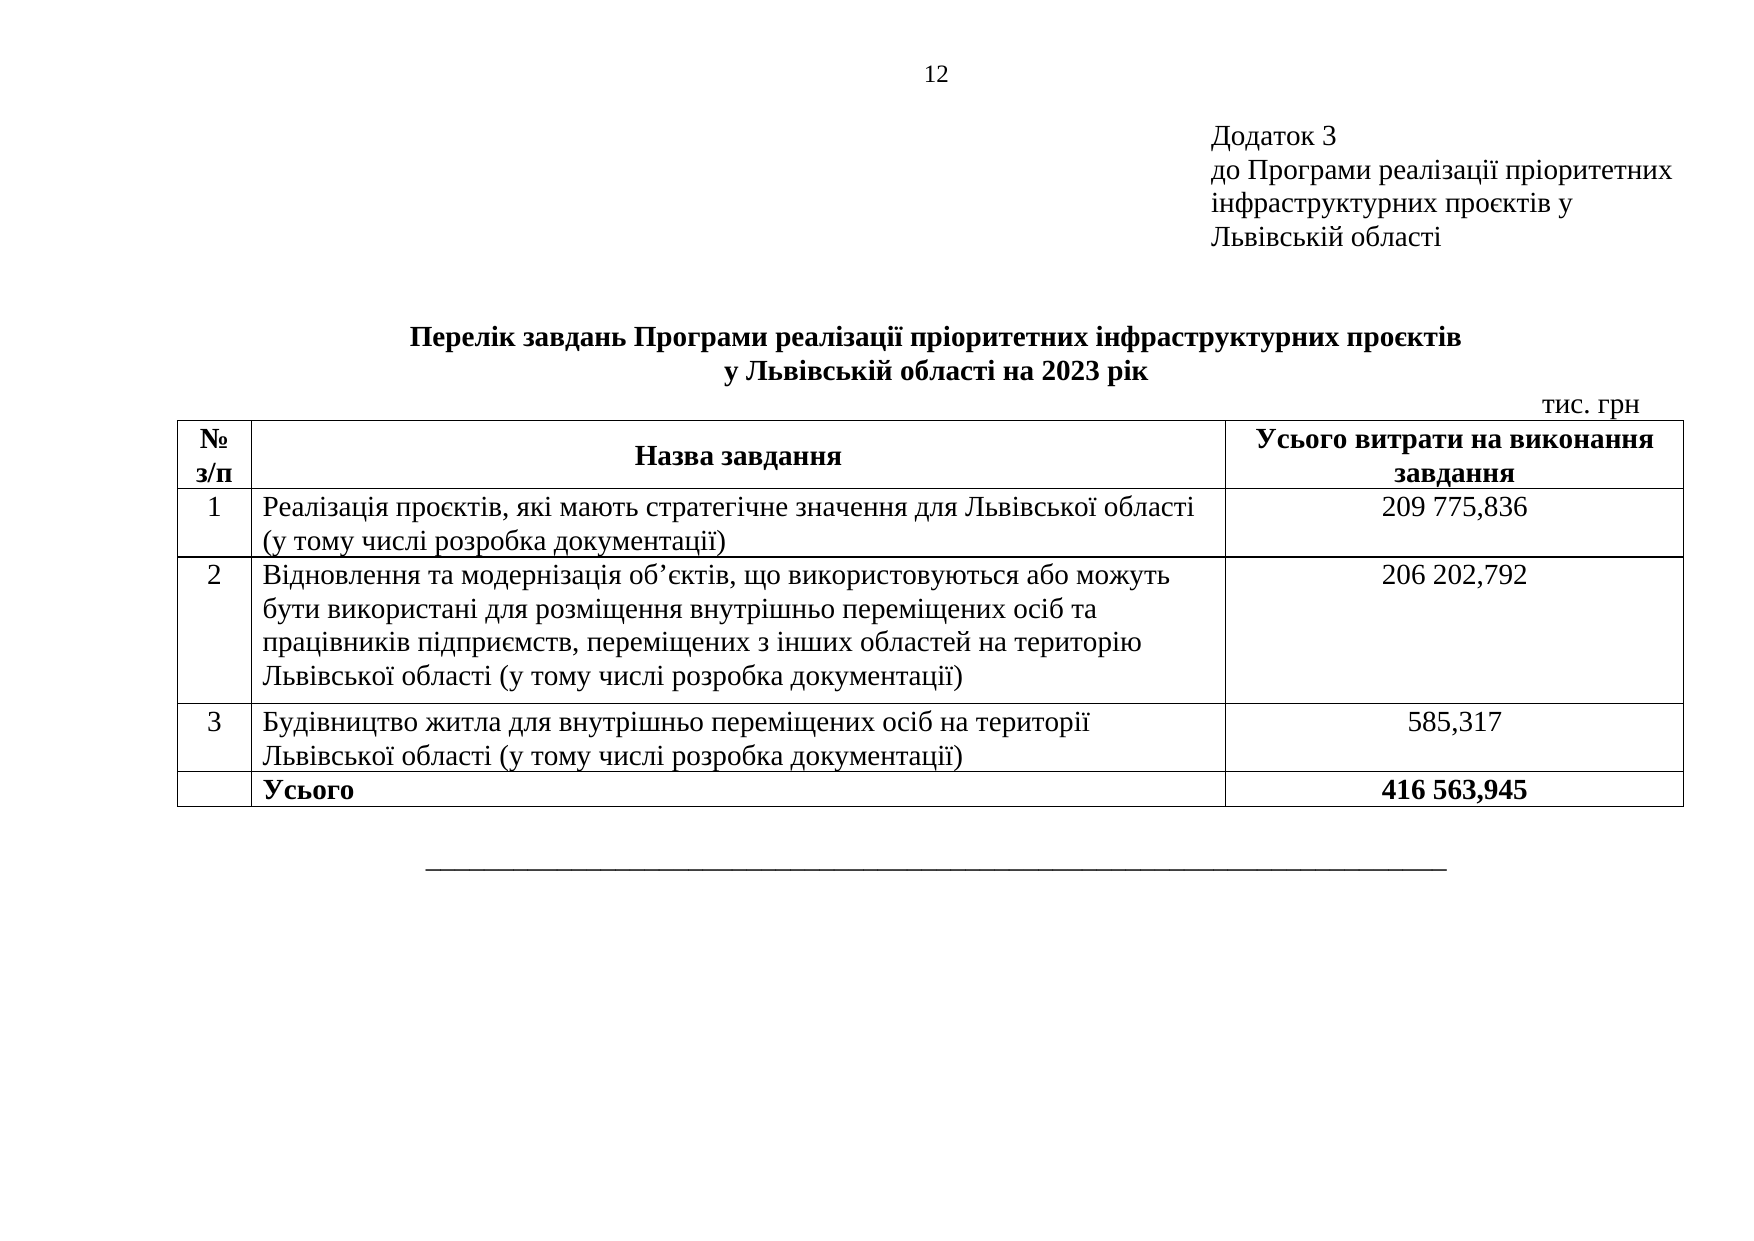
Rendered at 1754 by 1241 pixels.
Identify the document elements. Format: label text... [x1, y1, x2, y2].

text Перелік завдань Програми реалізації пріоритетних інфраструктурних проєктів [177, 319, 1695, 353]
table_cell 3 [178, 704, 251, 771]
table_cell Відновлення та модернізація об’єктів, що використовуються або можуть бути використані для розміщення внутрішньо переміщених осіб та працівників підприємств, переміщених з інших областей на територію Львівської області (у тому числі розробка документації) [252, 558, 1225, 703]
text Додаток 3 [177, 118, 1695, 152]
table_cell [178, 772, 251, 806]
table_cell 206 202,792 [1226, 558, 1683, 703]
table_cell 1 [178, 489, 251, 556]
table_cell Будівництво житла для внутрішньо переміщених осіб на території Львівської області (у тому числі розробка документації) [252, 704, 1225, 771]
table_header Назва завдання [252, 421, 1225, 488]
table_header № з/п [178, 421, 251, 488]
table_cell 416 563,945 [1226, 772, 1683, 806]
table_cell Усього [252, 772, 1225, 806]
text інфраструктурних проєктів у Львівській області [1211, 185, 1695, 252]
table_cell 2 [178, 558, 251, 703]
table_cell 209 775,836 [1226, 489, 1683, 556]
table_cell Реалізація проєктів, які мають стратегічне значення для Львівської області (у тому числі розробка документації) [252, 489, 1225, 556]
text у Львівській області на 2023 рік [177, 353, 1695, 387]
text ______________________________________________________________________ [177, 840, 1695, 874]
table_header Усього витрати на виконання завдання [1226, 421, 1683, 488]
text тис. грн [177, 387, 1695, 420]
table_cell 585,317 [1226, 704, 1683, 771]
text до Програми реалізації пріоритетних [177, 152, 1695, 185]
